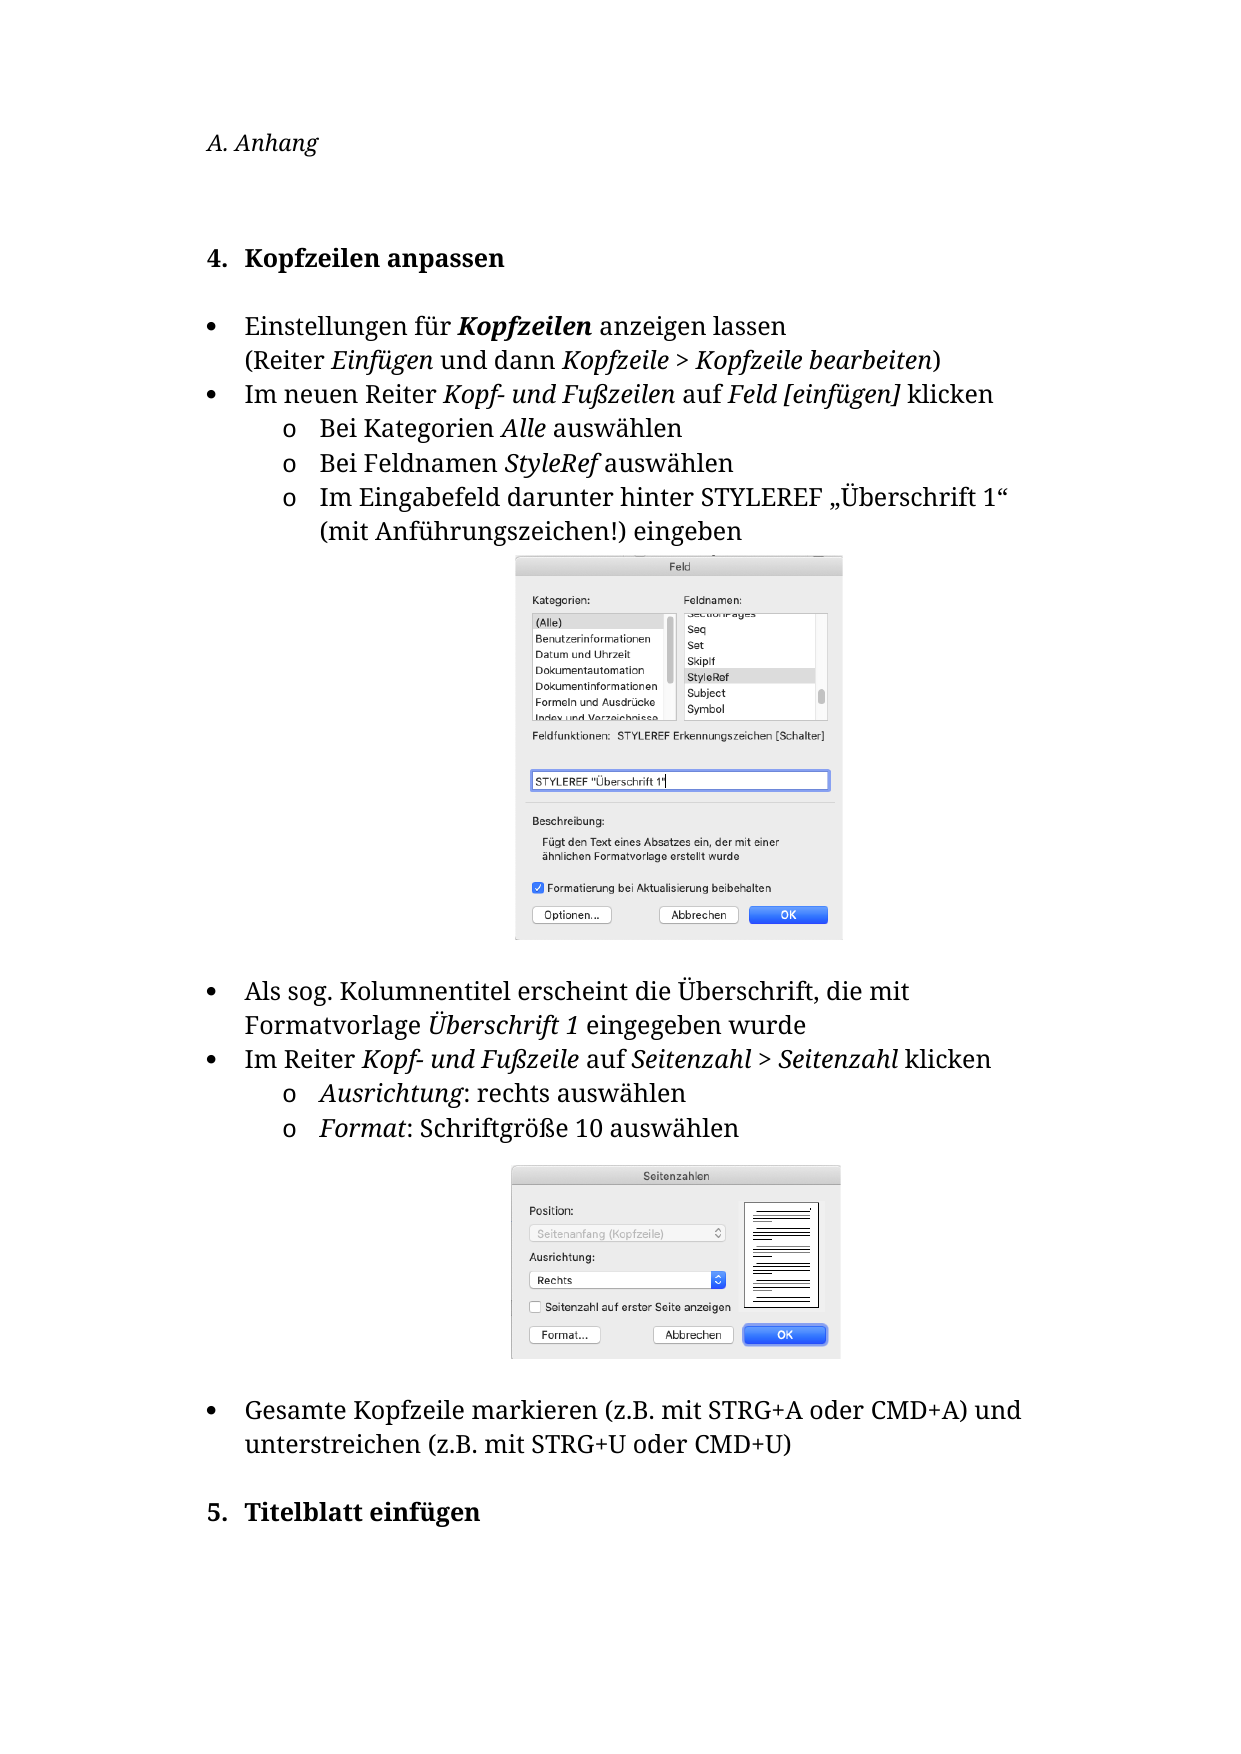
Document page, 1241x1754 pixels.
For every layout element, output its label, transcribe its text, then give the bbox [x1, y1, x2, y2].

list Im Reiter Kopf- und Fußzeile auf Seitenzahl > Seitenzahl klicken [207, 1042, 1063, 1076]
list Gesamte Kopfzeile markieren (z.B. mit STRG+A oder CMD+A) und unterstreichen (z.B. mit STRG+U oder CMD+U) [207, 1392, 1063, 1461]
list Im neuen Reiter Kopf- und Fußzeilen auf Feld [einfügen] klicken [207, 377, 1063, 411]
list Format: Schriftgröße 10 auswählen [282, 1110, 1063, 1144]
list Einstellungen für Kopfzeilen anzeigen lassen (Reiter Einfügen und dann Kopfzeile > Kopfzeile bearbeiten) [207, 309, 1063, 377]
list Im Eingabefeld darunter hinter STYLEREF „Überschrift 1“ (mit Anführungszeichen!) eingeben [282, 480, 1063, 548]
list Titelblatt einfügen [207, 1494, 1063, 1529]
list Bei Kategorien Alle auswählen [282, 411, 1063, 445]
list Ausrichtung: rechts auswählen [282, 1076, 1063, 1110]
list Kopfzeilen anpassen [207, 241, 1063, 275]
picture [515, 555, 843, 940]
list Bei Feldnamen StyleRef auswählen [282, 445, 1063, 480]
picture [511, 1165, 841, 1359]
list Als sog. Kolumnentitel erscheint die Überschrift, die mit Formatvorlage Überschrift 1 eingegeben wurde [207, 974, 1063, 1042]
